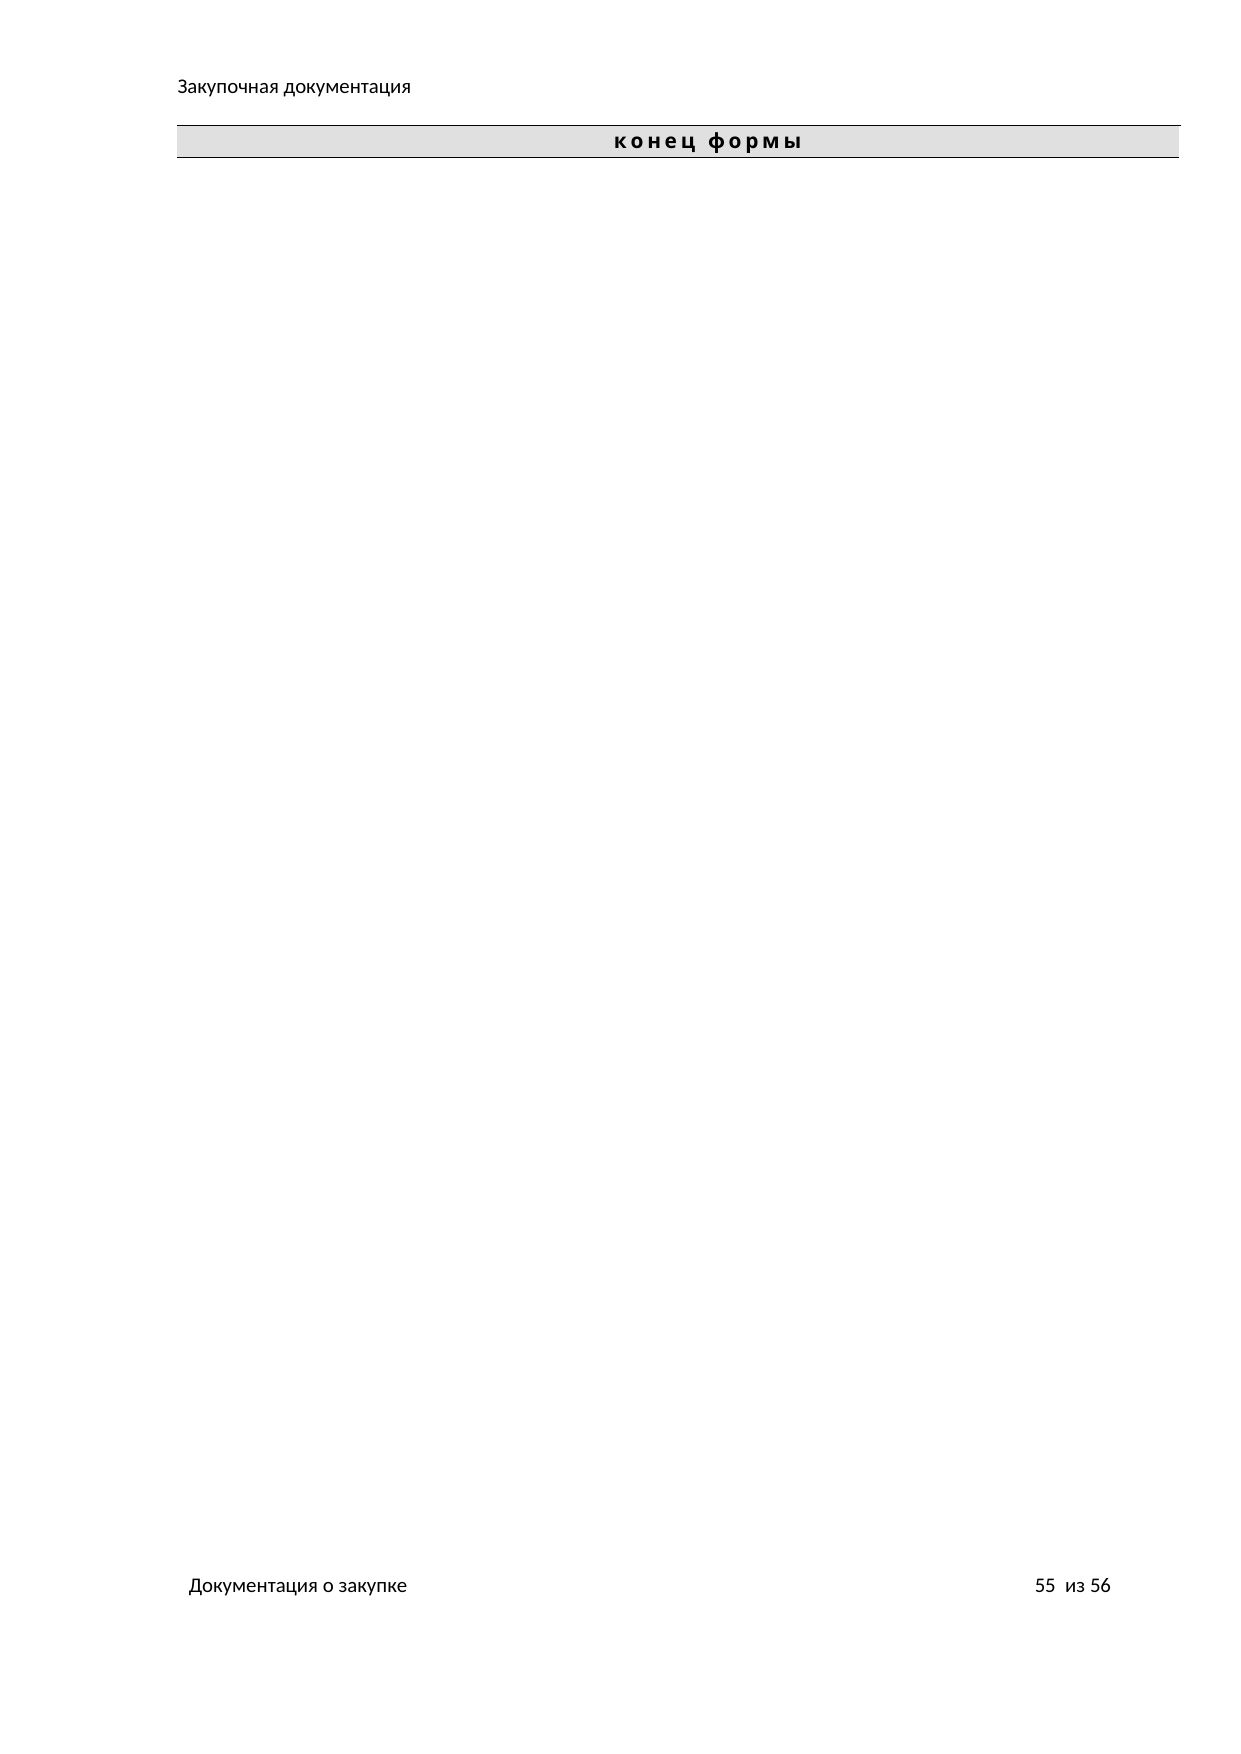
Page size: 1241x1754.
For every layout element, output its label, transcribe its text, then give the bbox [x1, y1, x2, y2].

text конец формы [177, 126, 1179, 157]
